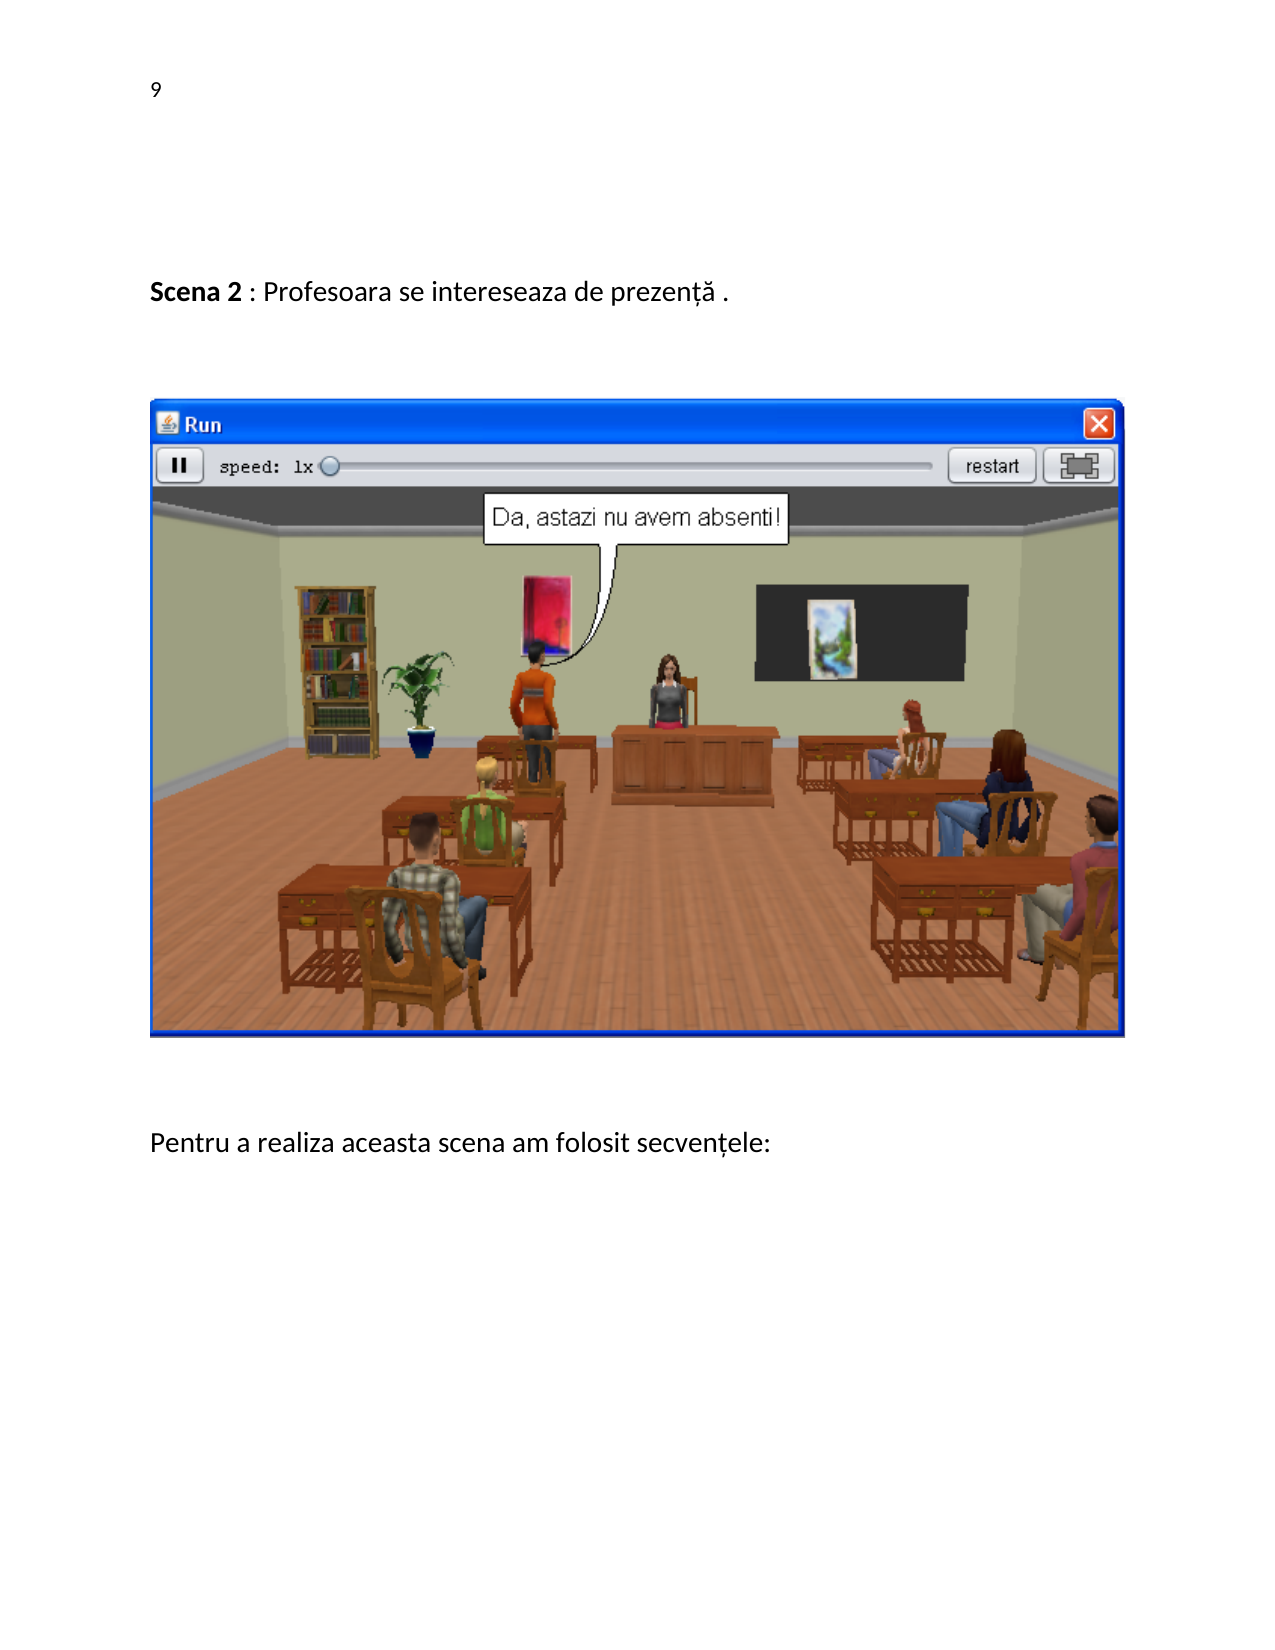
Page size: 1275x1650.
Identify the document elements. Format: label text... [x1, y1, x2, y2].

text Scena 2 : Profesoara se intereseaza de prezență . [150, 273, 1125, 309]
picture [150, 397, 1125, 1038]
text Pentru a realiza aceasta scena am folosit secvențele: [150, 1124, 1125, 1160]
